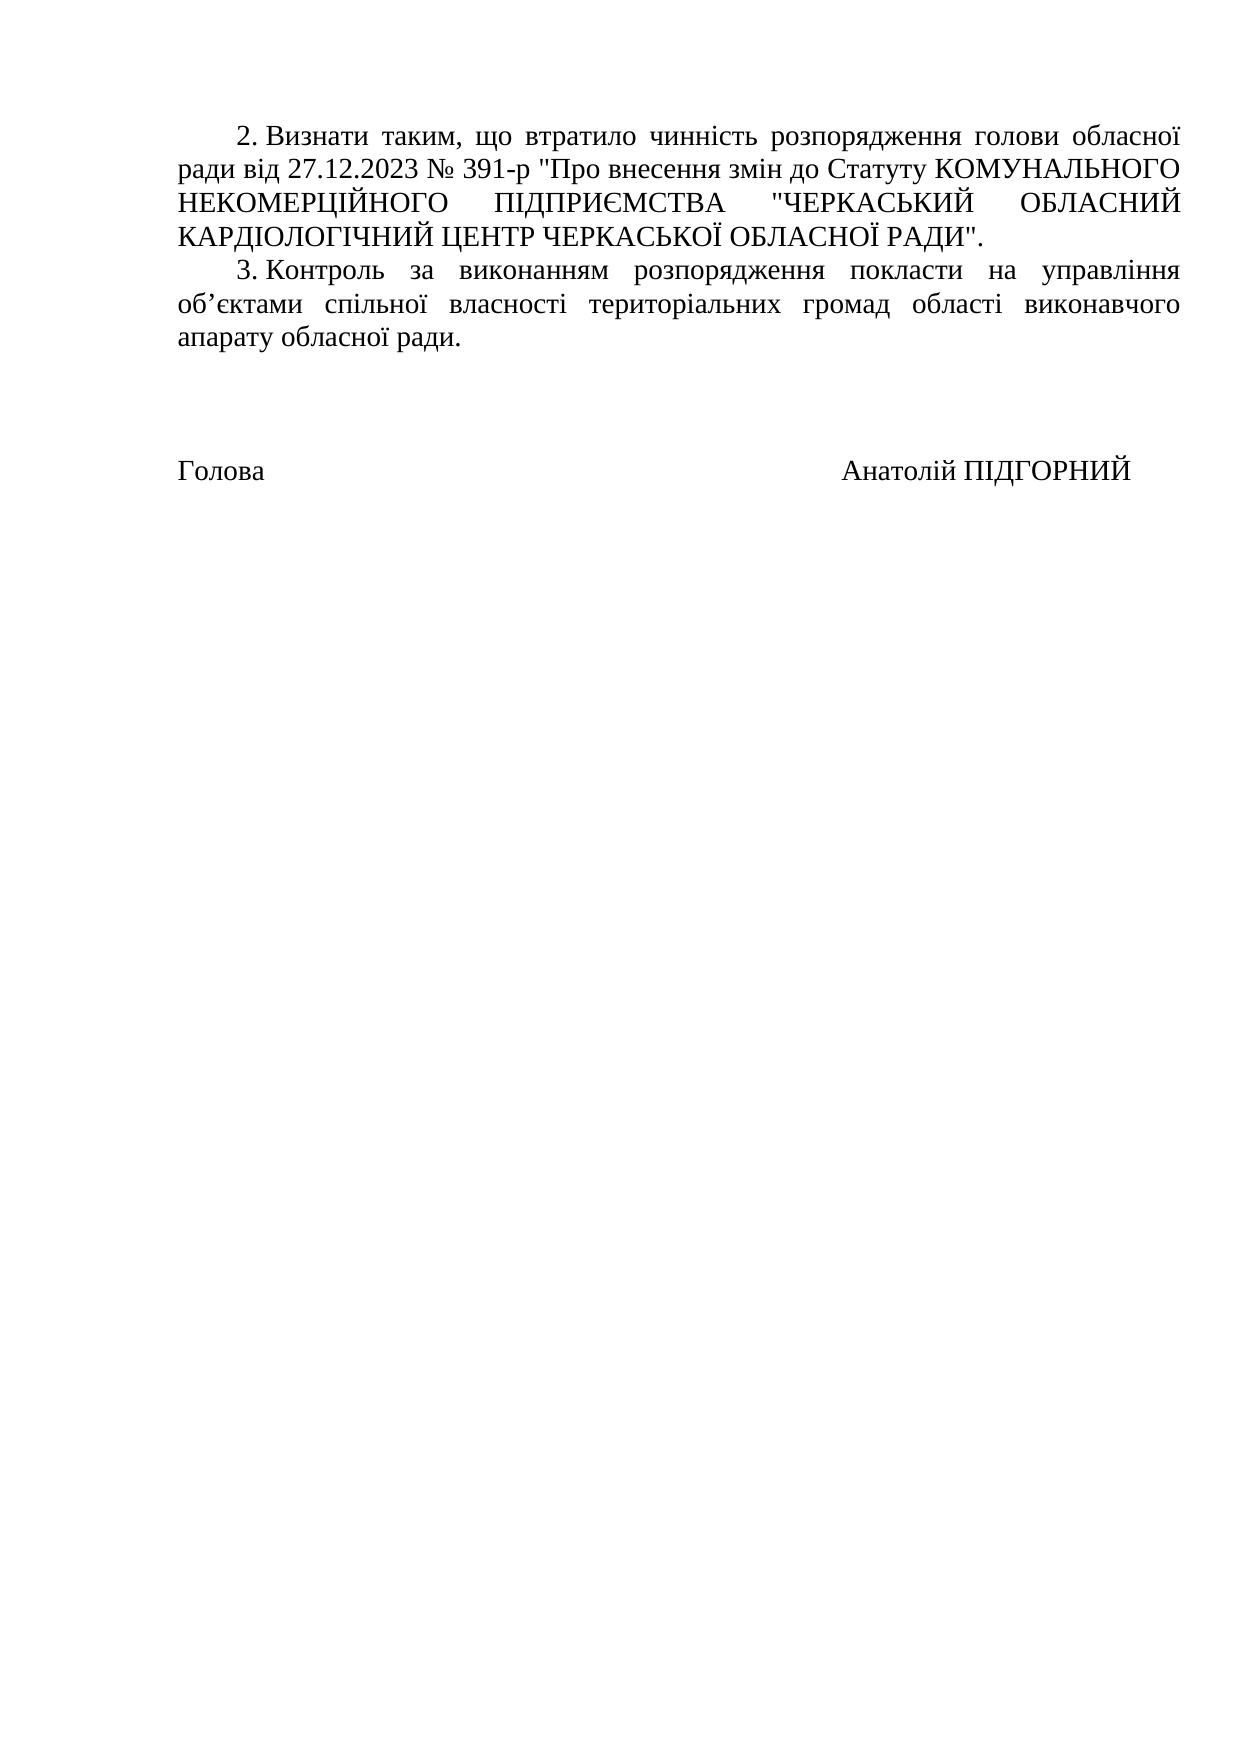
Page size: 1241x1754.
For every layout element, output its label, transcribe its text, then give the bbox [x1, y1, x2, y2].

text Голова Анатолій ПІДГОРНИЙ [177, 453, 1181, 487]
text 3. Контроль за виконанням розпорядження покласти на управління об’єктами спільної власності територіальних громад області виконавчого апарату обласної ради. [177, 252, 1181, 353]
text 2. Визнати таким, що втратило чинність розпорядження голови обласної ради від 27.12.2023 № 391-р "Про внесення змін до Статуту КОМУНАЛЬНОГО НЕКОМЕРЦІЙНОГО ПІДПРИЄМСТВА "ЧЕРКАСЬКИЙ ОБЛАСНИЙ КАРДІОЛОГІЧНИЙ ЦЕНТР ЧЕРКАСЬКОЇ ОБЛАСНОЇ РАДИ". [177, 118, 1181, 252]
